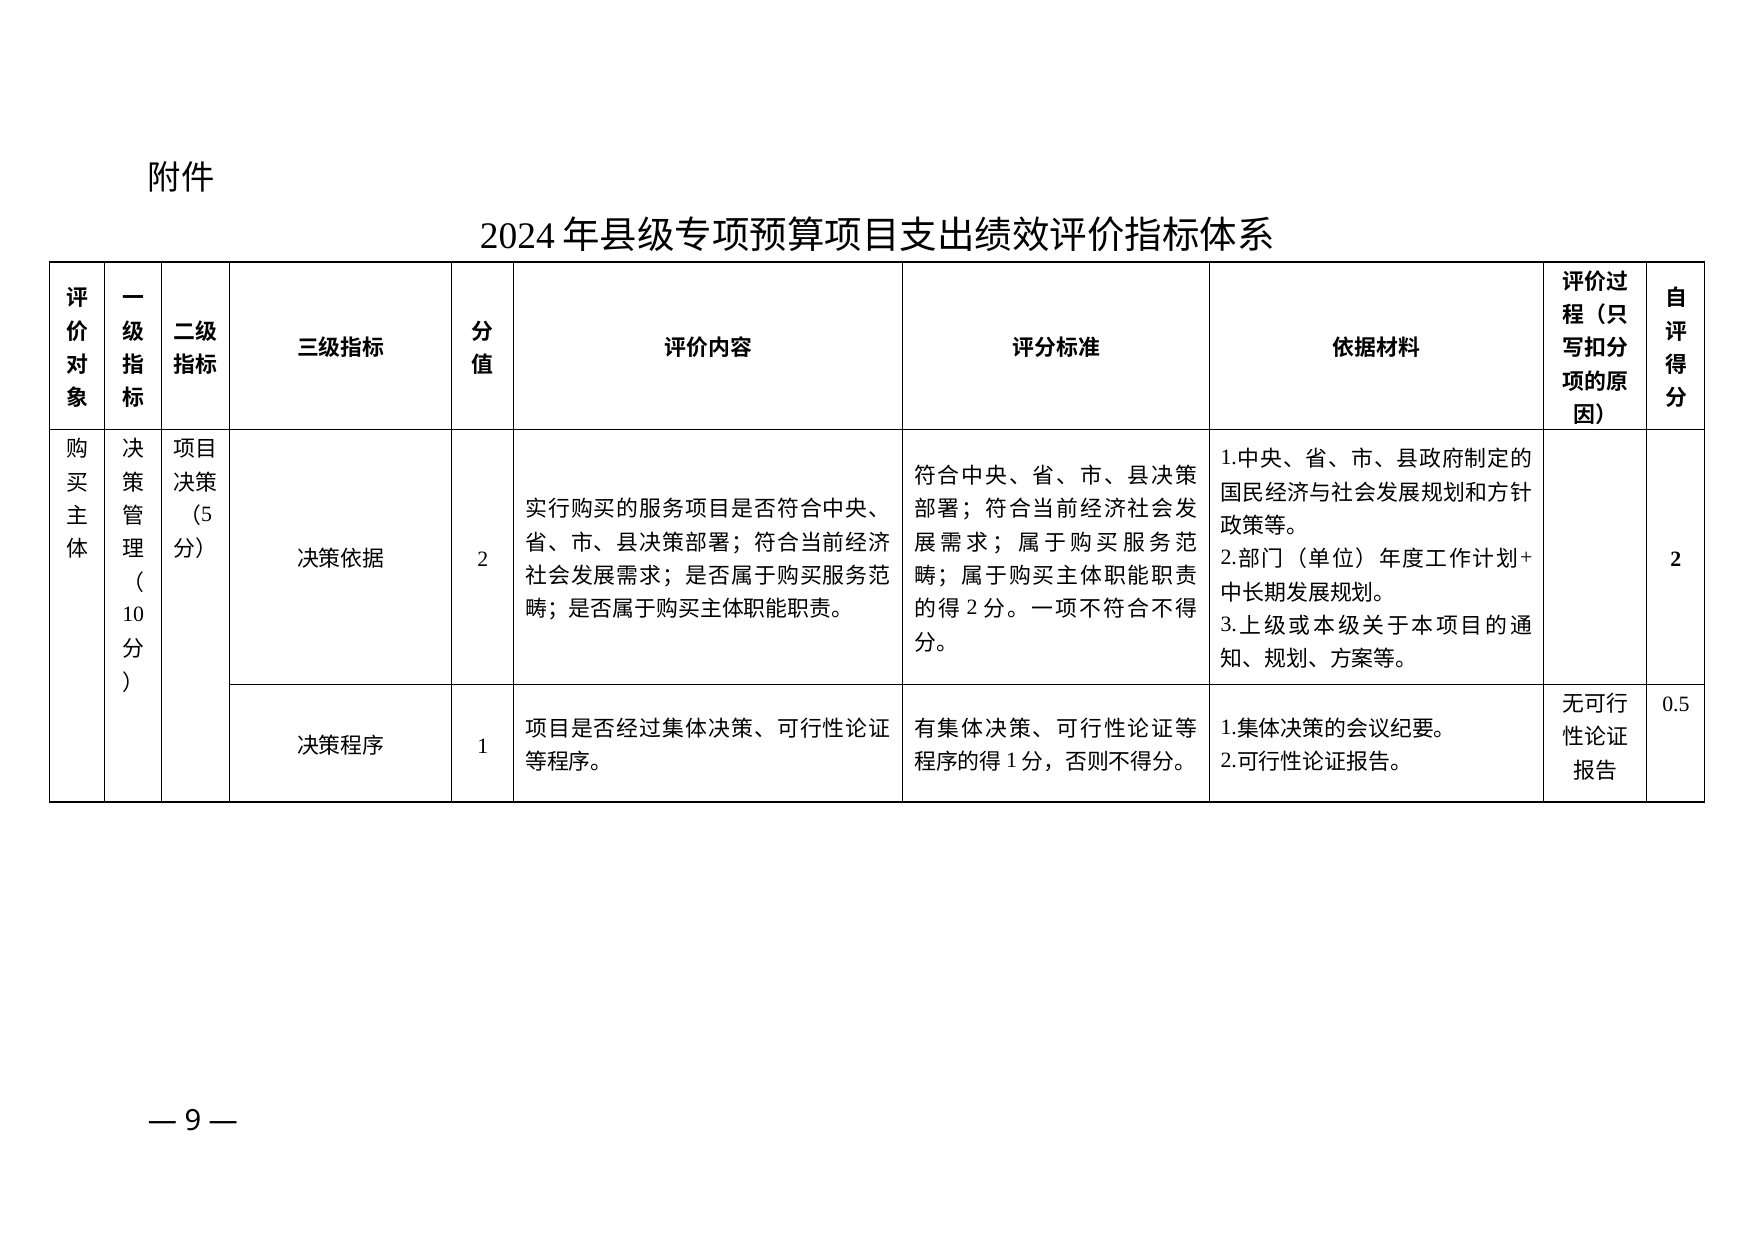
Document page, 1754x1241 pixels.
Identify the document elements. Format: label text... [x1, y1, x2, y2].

table_header 评分标准 [903, 263, 1209, 429]
table_cell 符合中央、省、市、县决策部署；符合当前经济社会发展需求；属于购买服务范畴；属于购买主体职能职责的得2分。一项不符合不得分。 [903, 430, 1209, 684]
table_header 分值 [452, 263, 513, 429]
table_cell 决策程序 [230, 685, 451, 801]
text 附件 [148, 151, 1606, 199]
table_cell 1.集体决策的会议纪要。 2.可行性论证报告。 [1210, 685, 1543, 801]
table_cell 决策管理（10分） [105, 430, 161, 801]
table_cell 无可行性论证报告 [1544, 685, 1646, 801]
table_cell 1 [452, 685, 513, 801]
table_cell 项目是否经过集体决策、可行性论证等程序。 [514, 685, 902, 801]
table_cell 购买主体 [50, 430, 104, 801]
table_cell 有集体决策、可行性论证等程序的得1分，否则不得分。 [903, 685, 1209, 801]
table_cell 1.中央、省、市、县政府制定的国民经济与社会发展规划和方针政策等。 2.部门（单位）年度工作计划+中长期发展规划。 3.上级或本级关于本项目的通知、规划、方案等。 [1210, 430, 1543, 684]
table_cell 2 [452, 430, 513, 684]
table_header 依据材料 [1210, 263, 1543, 429]
table_header 三级指标 [230, 263, 451, 429]
table_cell 0.5 [1647, 685, 1704, 801]
table_cell 决策依据 [230, 430, 451, 684]
table_header 评价过程（只写扣分项的原因） [1544, 263, 1646, 429]
table_header 自评得分 [1647, 263, 1704, 429]
table_header 一级指标 [105, 263, 161, 429]
table_header 评价对象 [50, 263, 104, 429]
table_header 评价内容 [514, 263, 902, 429]
table_cell 实行购买的服务项目是否符合中央、省、市、县决策部署；符合当前经济社会发展需求；是否属于购买服务范畴；是否属于购买主体职能职责。 [514, 430, 902, 684]
table_header 二级指标 [162, 263, 229, 429]
table_cell 2 [1647, 430, 1704, 684]
table_cell [1544, 430, 1646, 684]
table_cell 项目决策（5分） [162, 430, 229, 801]
text 2024年县级专项预算项目支出绩效评价指标体系 [148, 199, 1606, 261]
